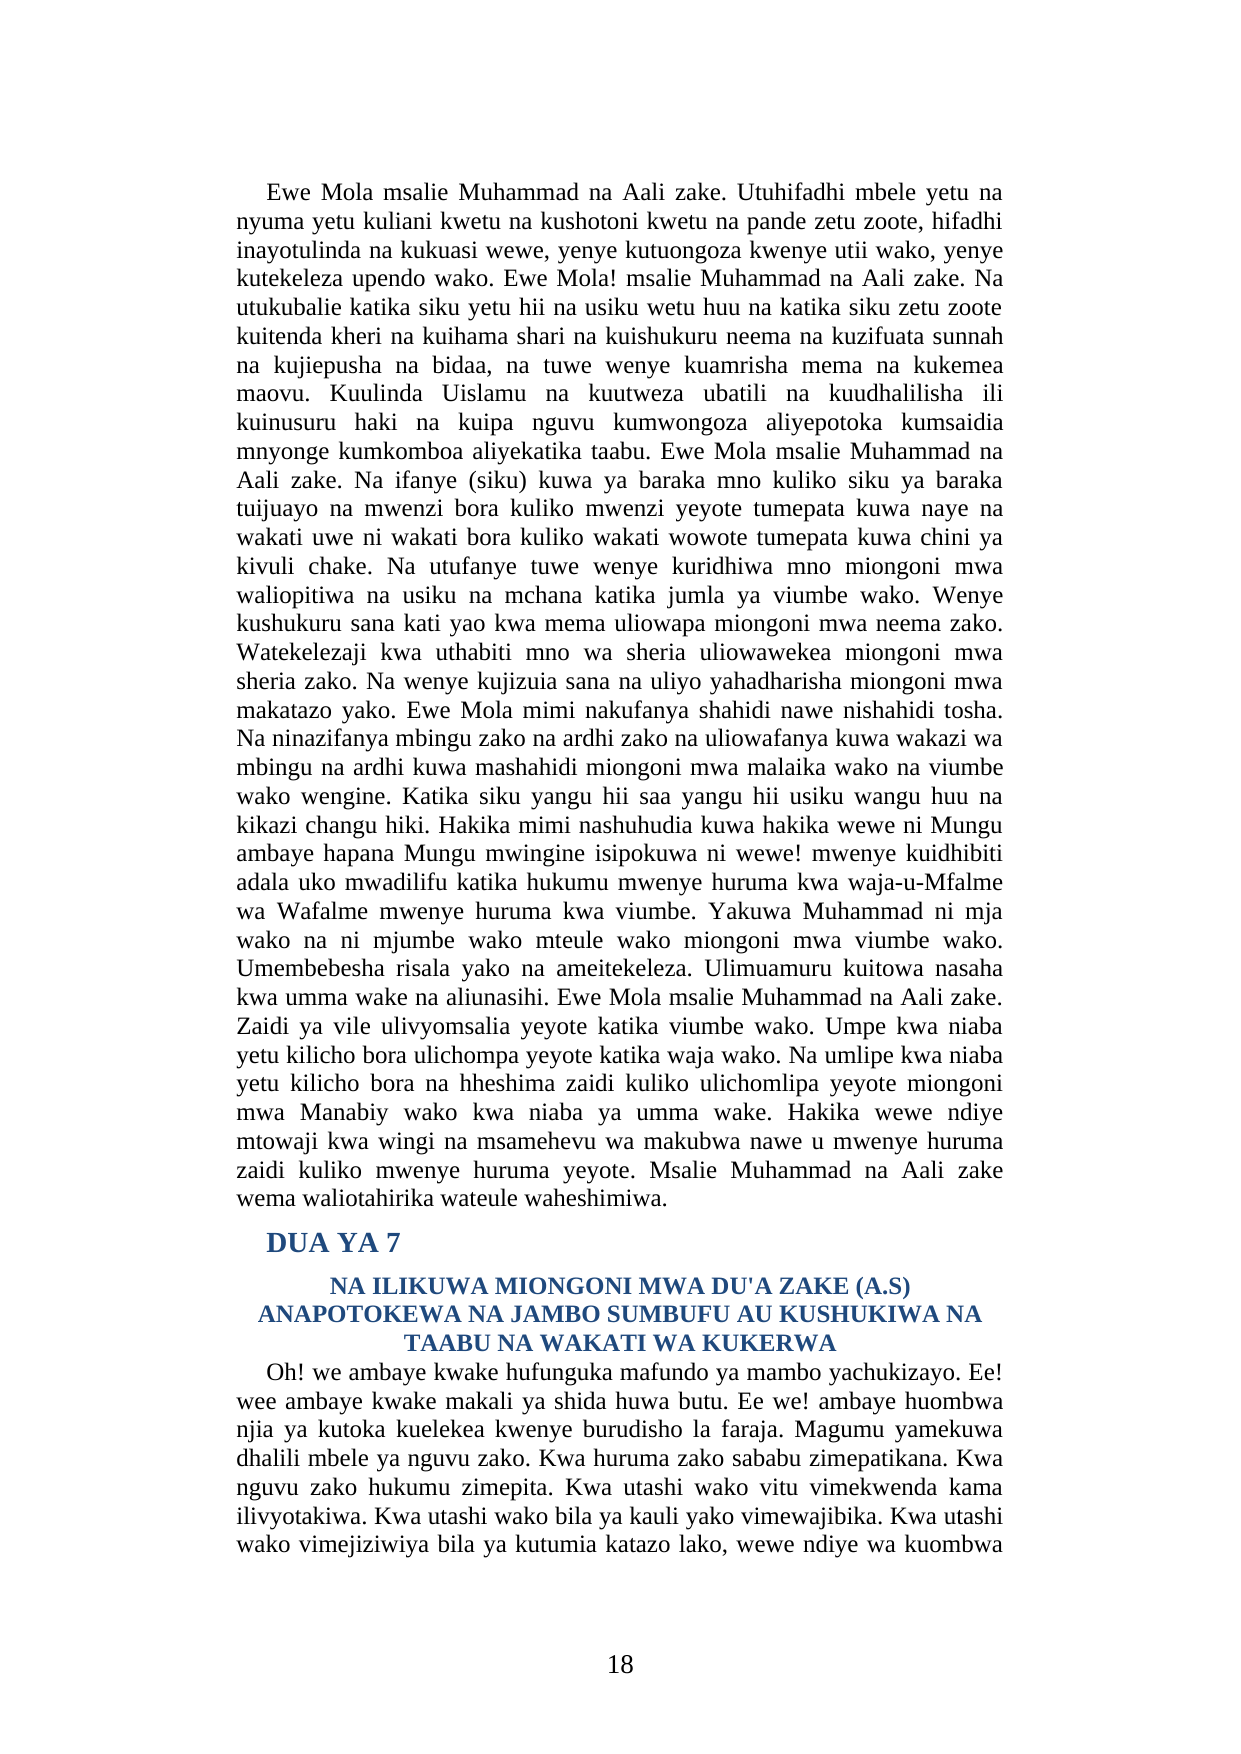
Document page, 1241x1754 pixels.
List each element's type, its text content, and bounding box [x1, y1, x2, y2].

subtitle DUA YA 7 [236, 1225, 1004, 1258]
subtitle NA ILIKUWA MIONGONI MWA DU'A ZAKE (A.S) ANAPOTOKEWA NA JAMBO SUMBUFU AU KUSHUKIWA NA TAABU NA WAKATI WA KUKERWA [236, 1271, 1004, 1357]
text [236, 1357, 1004, 1558]
text Ewe Mola msalie Muhammad na Aali zake. Utuhifadhi mbele yetu na nyuma yetu kuliani kwetu na kushotoni kwetu na pande zetu zoote, hifadhi inayotulinda na kukuasi wewe, yenye kutuongoza kwenye utii wako, yenye kutekeleza upendo wako. Ewe Mola! msalie Muhammad na Aali zake. Na utukubalie katika siku yetu hii na usiku wetu huu na katika siku zetu zoote kuitenda kheri na kuihama shari na kuishukuru neema na kuzifuata sunnah na kujiepusha na bidaa, na tuwe wenye kuamrisha mema na kukemea maovu. Kuulinda Uislamu na kuutweza ubatili na kuudhalilisha ili kuinusuru haki na kuipa nguvu kumwongoza aliyepotoka kumsaidia mnyonge kumkomboa aliyekatika taabu. Ewe Mola msalie Muhammad na Aali zake. Na ifanye (siku) kuwa ya baraka mno kuliko siku ya baraka tuijuayo na mwenzi bora kuliko mwenzi yeyote tumepata kuwa naye na wakati uwe ni wakati bora kuliko wakati wowote tumepata kuwa chini ya kivuli chake. Na utufanye tuwe wenye kuridhiwa mno miongoni mwa waliopitiwa na usiku na mchana katika jumla ya viumbe wako. Wenye kushukuru sana kati yao kwa mema uliowapa miongoni mwa neema zako. Watekelezaji kwa uthabiti mno wa sheria uliowawekea miongoni mwa sheria zako. Na wenye kujizuia sana na uliyo yahadharisha miongoni mwa makatazo yako. Ewe Mola mimi nakufanya shahidi nawe nishahidi tosha. Na ninazifanya mbingu zako na ardhi zako na uliowafanya kuwa wakazi wa mbingu na ardhi kuwa mashahidi miongoni mwa malaika wako na viumbe wako wengine. Katika siku yangu hii saa yangu hii usiku wangu huu na kikazi changu hiki. Hakika mimi nashuhudia kuwa hakika wewe ni Mungu ambaye hapana Mungu mwingine isipokuwa ni wewe! mwenye kuidhibiti adala uko mwadilifu katika hukumu mwenye huruma kwa waja-u-Mfalme wa Wafalme mwenye huruma kwa viumbe. Yakuwa Muhammad ni mja wako na ni mjumbe wako mteule wako miongoni mwa viumbe wako. Umembebesha risala yako na ameitekeleza. Ulimuamuru kuitowa nasaha kwa umma wake na aliunasihi. Ewe Mola msalie Muhammad na Aali zake. Zaidi ya vile ulivyomsalia yeyote katika viumbe wako. Umpe kwa niaba yetu kilicho bora ulichompa yeyote katika waja wako. Na umlipe kwa niaba yetu kilicho bora na hheshima zaidi kuliko ulichomlipa yeyote miongoni mwa Manabiy wako kwa niaba ya umma wake. Hakika wewe ndiye mtowaji kwa wingi na msamehevu wa makubwa nawe u mwenye huruma zaidi kuliko mwenye huruma yeyote. Msalie Muhammad na Aali zake wema waliotahirika wateule waheshimiwa. [236, 177, 1004, 1212]
